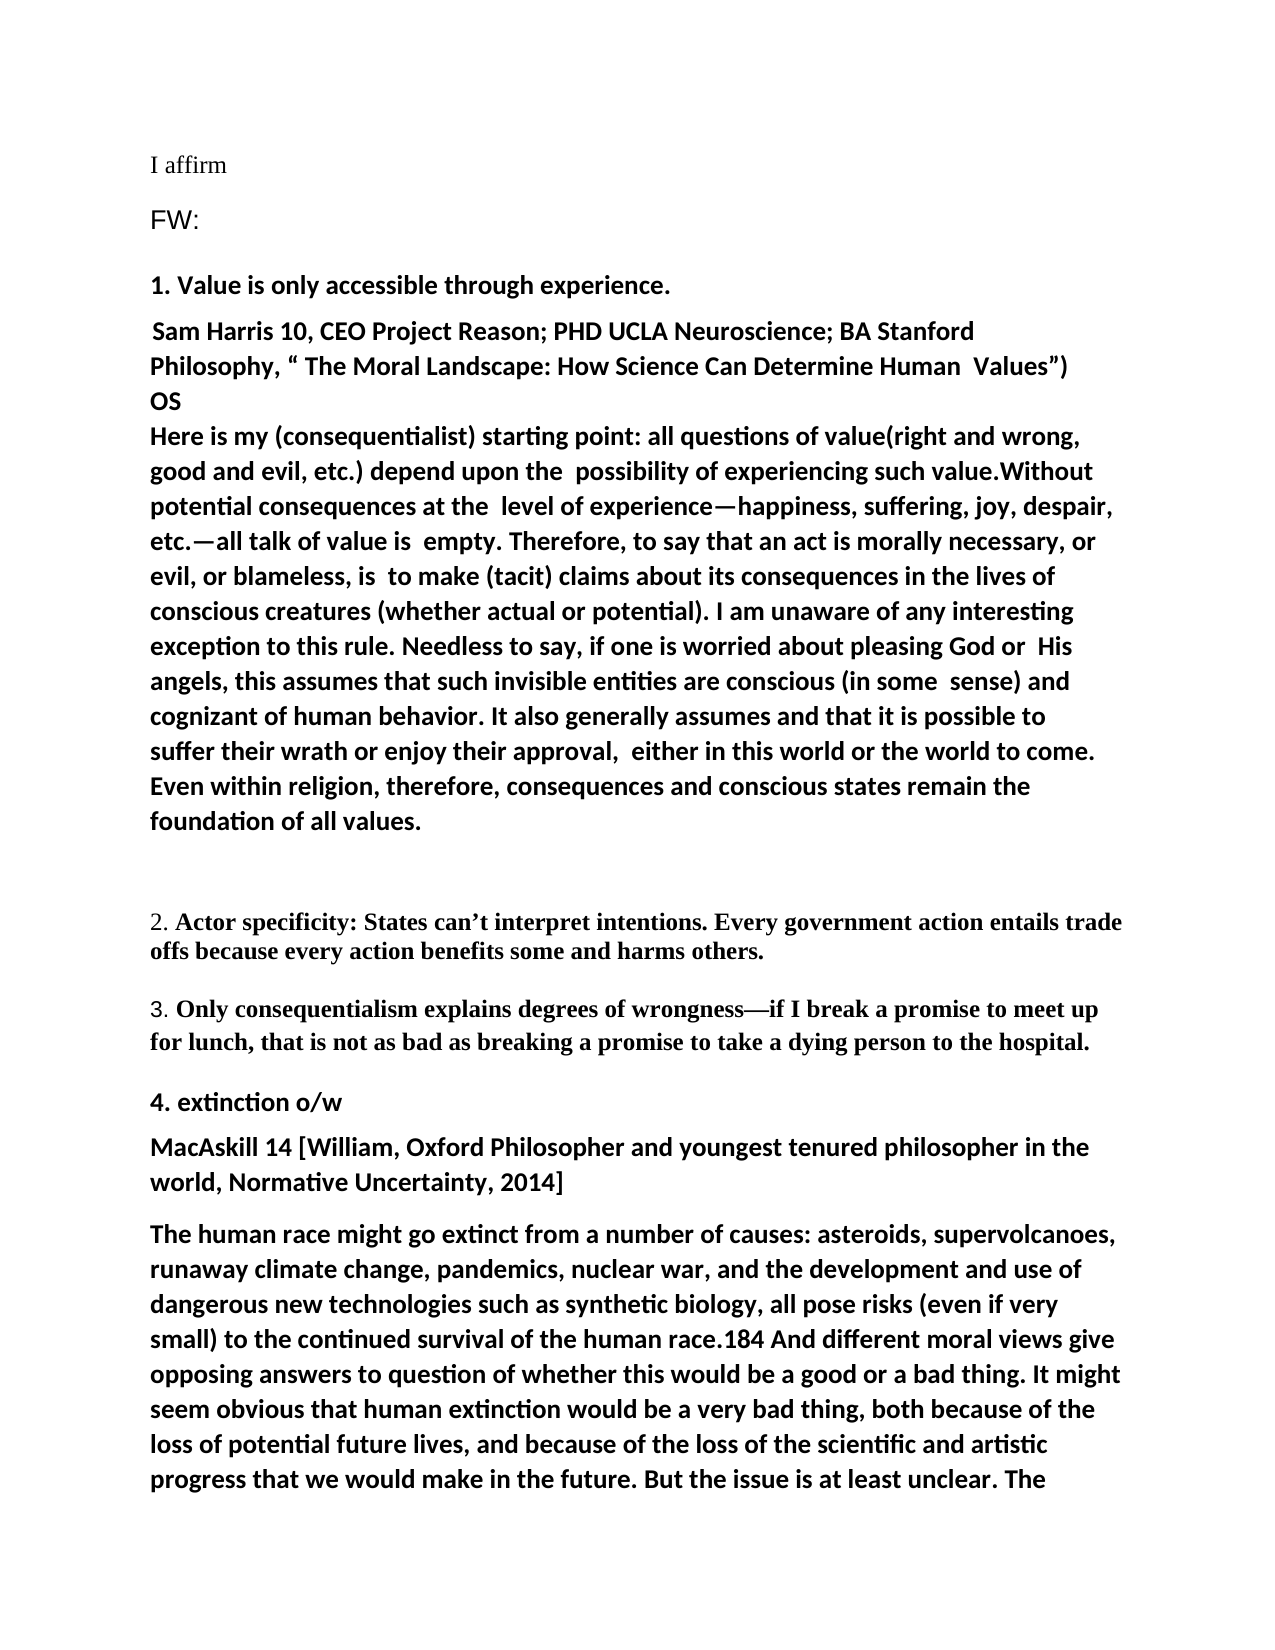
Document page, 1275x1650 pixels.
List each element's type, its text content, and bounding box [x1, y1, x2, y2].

text I affirm [150, 150, 1125, 179]
text 3. Only consequentialism explains degrees of wrongness—if I break a promise to meet up for lunch, that is not as bad as breaking a promise to take a dying person to the hospital. [150, 994, 1125, 1055]
text 2. Actor specificity: States can’t interpret intentions. Every government action entails trade offs because every action benefits some and harms others. [150, 907, 1125, 965]
subtitle FW: [150, 204, 1125, 235]
